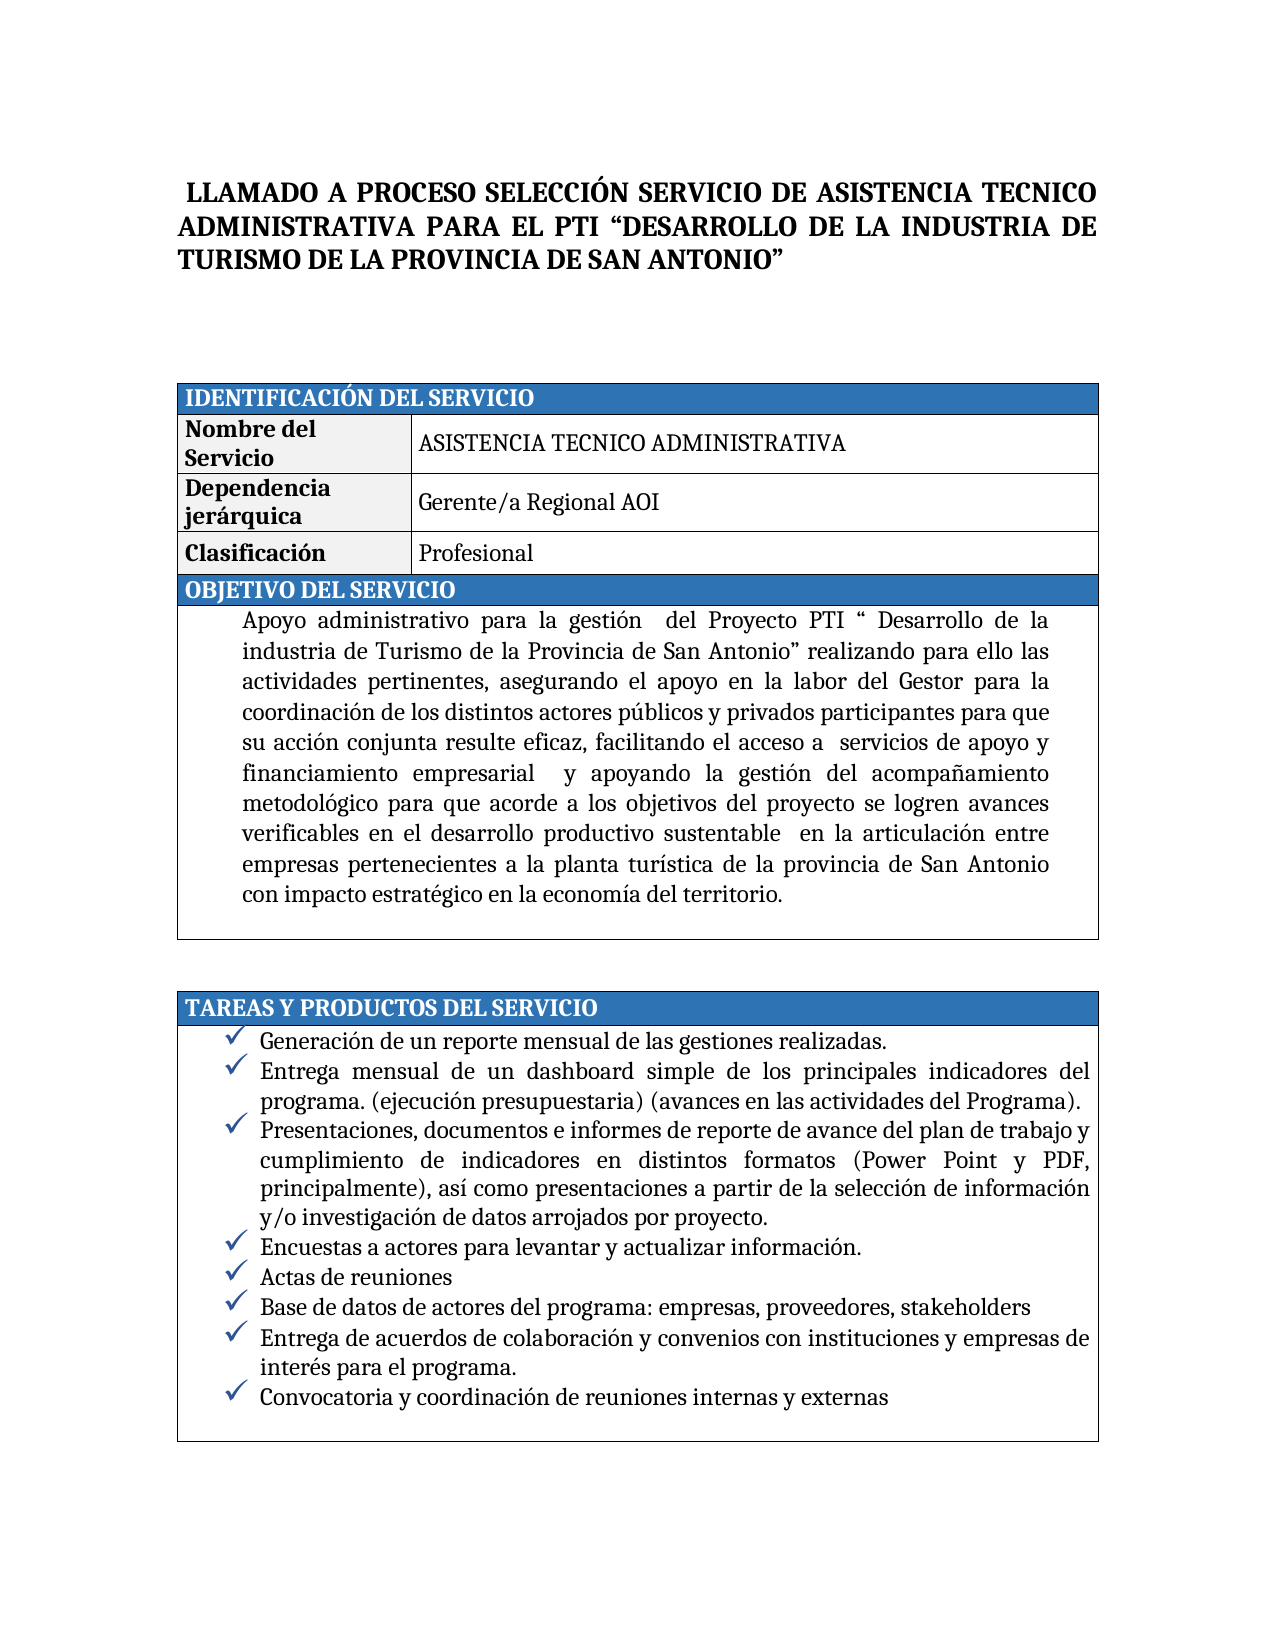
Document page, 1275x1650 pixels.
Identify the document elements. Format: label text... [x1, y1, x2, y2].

table_cell Apoyo administrativo para la gestión del Proyecto PTI “ Desarrollo de la industria de Turismo de la Provincia de San Antonio” realizando para ello las actividades pertinentes, asegurando el apoyo en la labor del Gestor para la coordinación de los distintos actores públicos y privados participantes para que su acción conjunta resulte eficaz, facilitando el acceso a servicios de apoyo y financiamiento empresarial y apoyando la gestión del acompañamiento metodológico para que acorde a los objetivos del proyecto se logren avances verificables en el desarrollo productivo sustentable en la articulación entre empresas pertenecientes a la planta turística de la provincia de San Antonio con impacto estratégico en la economía del territorio. [178, 606, 1098, 939]
table_cell Generación de un reporte mensual de las gestiones realizadas. Entrega mensual de un dashboard simple de los principales indicadores del programa. (ejecución presupuestaria) (avances en las actividades del Programa). Presentaciones, documentos e informes de reporte de avance del plan de trabajo y cumplimiento de indicadores en distintos formatos (Power Point y PDF, principalmente), así como presentaciones a partir de la selección de información y/o investigación de datos arrojados por proyecto. Encuestas a actores para levantar y actualizar información. Actas de reuniones Base de datos de actores del programa: empresas, proveedores, stakeholders Entrega de acuerdos de colaboración y convenios con instituciones y empresas de interés para el programa. Convocatoria y coordinación de reuniones internas y externas [178, 1026, 1098, 1441]
table_cell Dependencia jerárquica [178, 474, 411, 531]
table_cell Gerente/a Regional AOI [412, 474, 1098, 531]
table_cell Nombre del Servicio [178, 415, 411, 472]
table_cell Clasificación [178, 532, 411, 574]
table_cell OBJETIVO DEL SERVICIO [178, 575, 1098, 605]
table_cell ASISTENCIA TECNICO ADMINISTRATIVA [412, 415, 1098, 472]
table_header IDENTIFICACIÓN DEL SERVICIO [178, 384, 1098, 414]
text LLAMADO A PROCESO SELECCIÓN SERVICIO DE ASISTENCIA TECNICO ADMINISTRATIVA PARA EL PTI “DESARROLLO DE LA INDUSTRIA DE TURISMO DE LA PROVINCIA DE SAN ANTONIO” [177, 176, 1098, 277]
table_cell Profesional [412, 532, 1098, 574]
table_header TAREAS Y PRODUCTOS DEL SERVICIO [178, 992, 1098, 1025]
